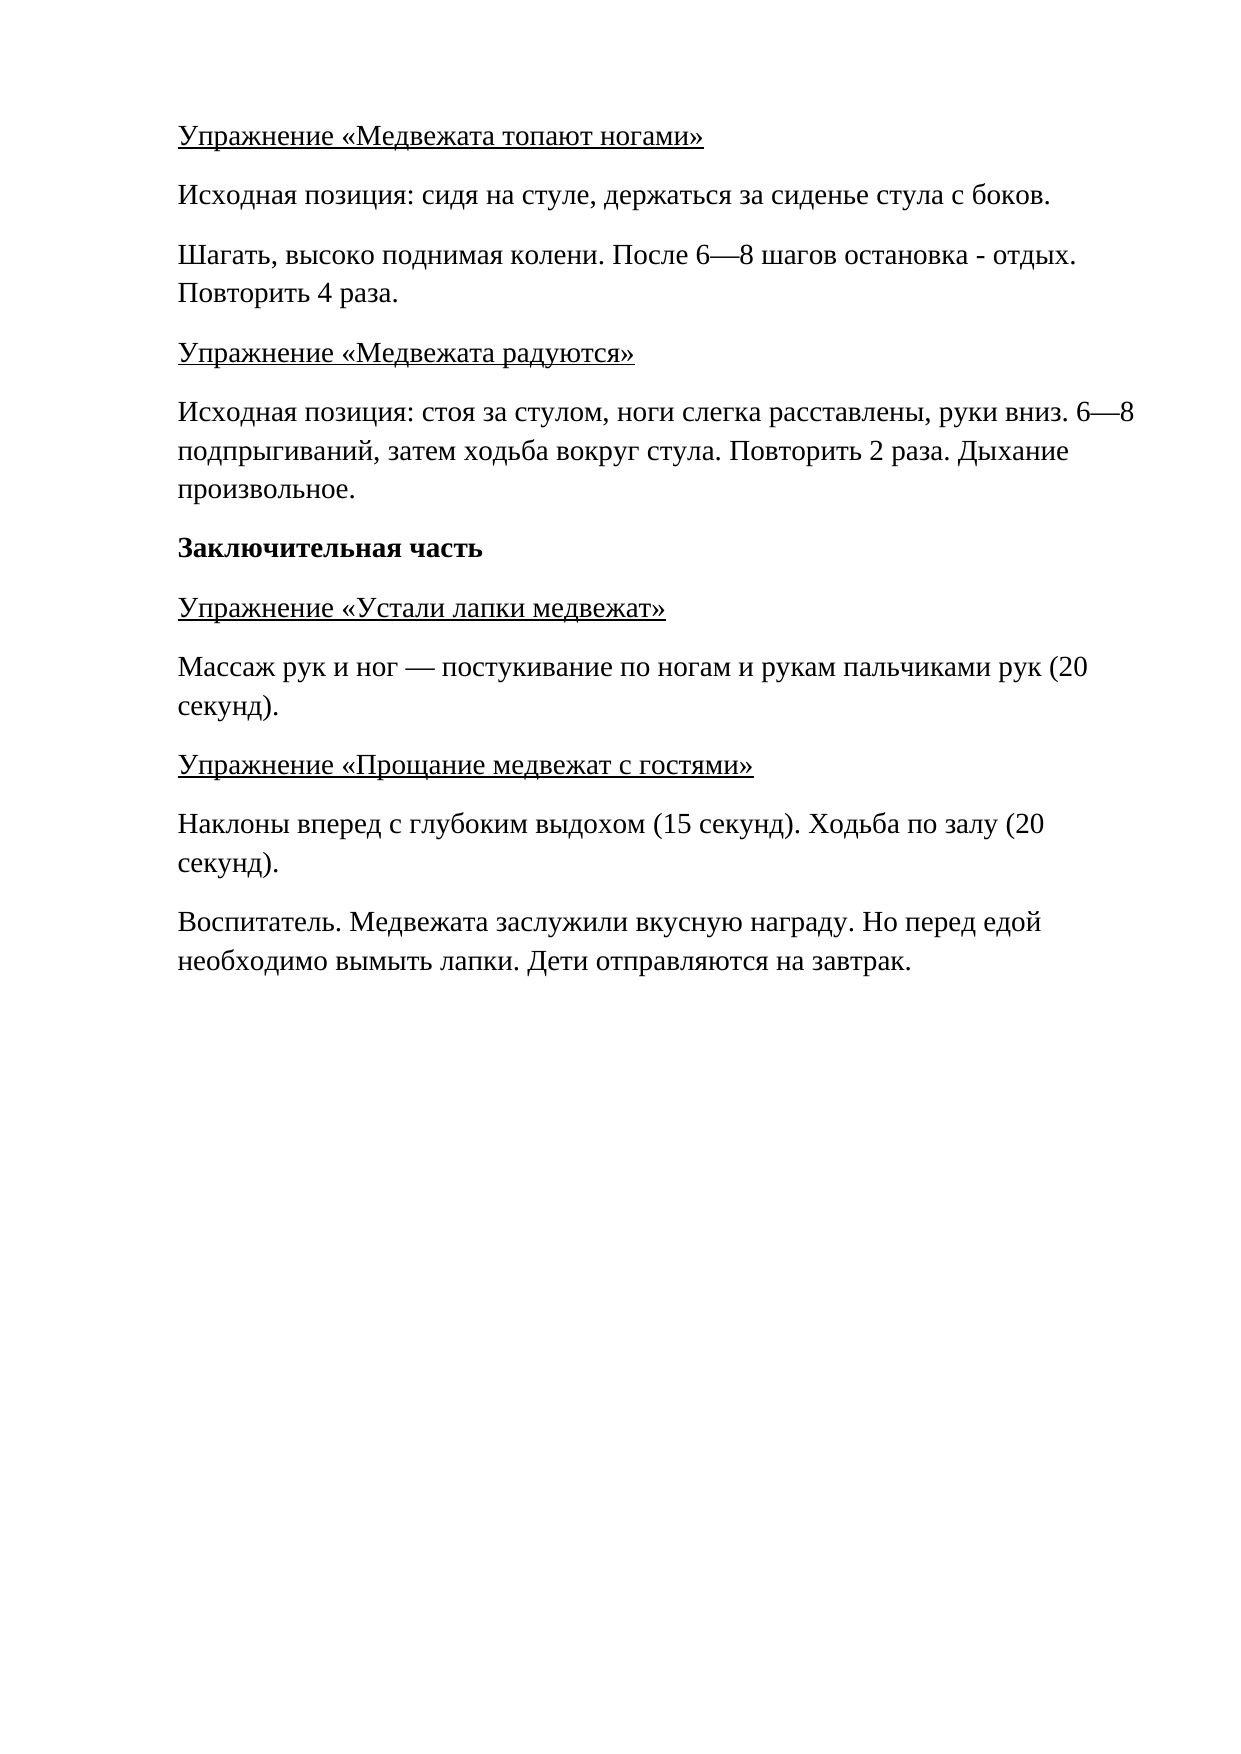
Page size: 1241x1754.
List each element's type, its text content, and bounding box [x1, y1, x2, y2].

text Наклоны вперед с глубоким выдохом (15 секунд). Ходьба по залу (20 секунд). [177, 807, 1152, 879]
text Исходная позиция: сидя на стуле, держаться за сиденье стула с боков. [177, 177, 1152, 211]
text Упражнение «Медвежата радуются» [177, 335, 1152, 368]
text Заключительная часть [177, 531, 1152, 564]
text Упражнение «Устали лапки медвежат» [177, 590, 1152, 623]
text Упражнение «Прощание медвежат с гостями» [177, 747, 1152, 781]
text Массаж рук и ног — постукивание по ногам и рукам пальчиками рук (20 секунд). [177, 649, 1152, 721]
text Исходная позиция: стоя за стулом, ноги слегка расставлены, руки вниз. 6—8 подпрыгиваний, затем ходьба вокруг стула. Повторить 2 раза. Дыхание произвольное. [177, 394, 1152, 505]
text Упражнение «Медвежата топают ногами» [177, 118, 1152, 152]
text Воспитатель. Медвежата заслужили вкусную награду. Но перед едой необходимо вымыть лапки. Дети отправляются на завтрак. [177, 904, 1152, 977]
text Шагать, высоко поднимая колени. После 6—8 шагов остановка - отдых. Повторить 4 раза. [177, 237, 1152, 309]
